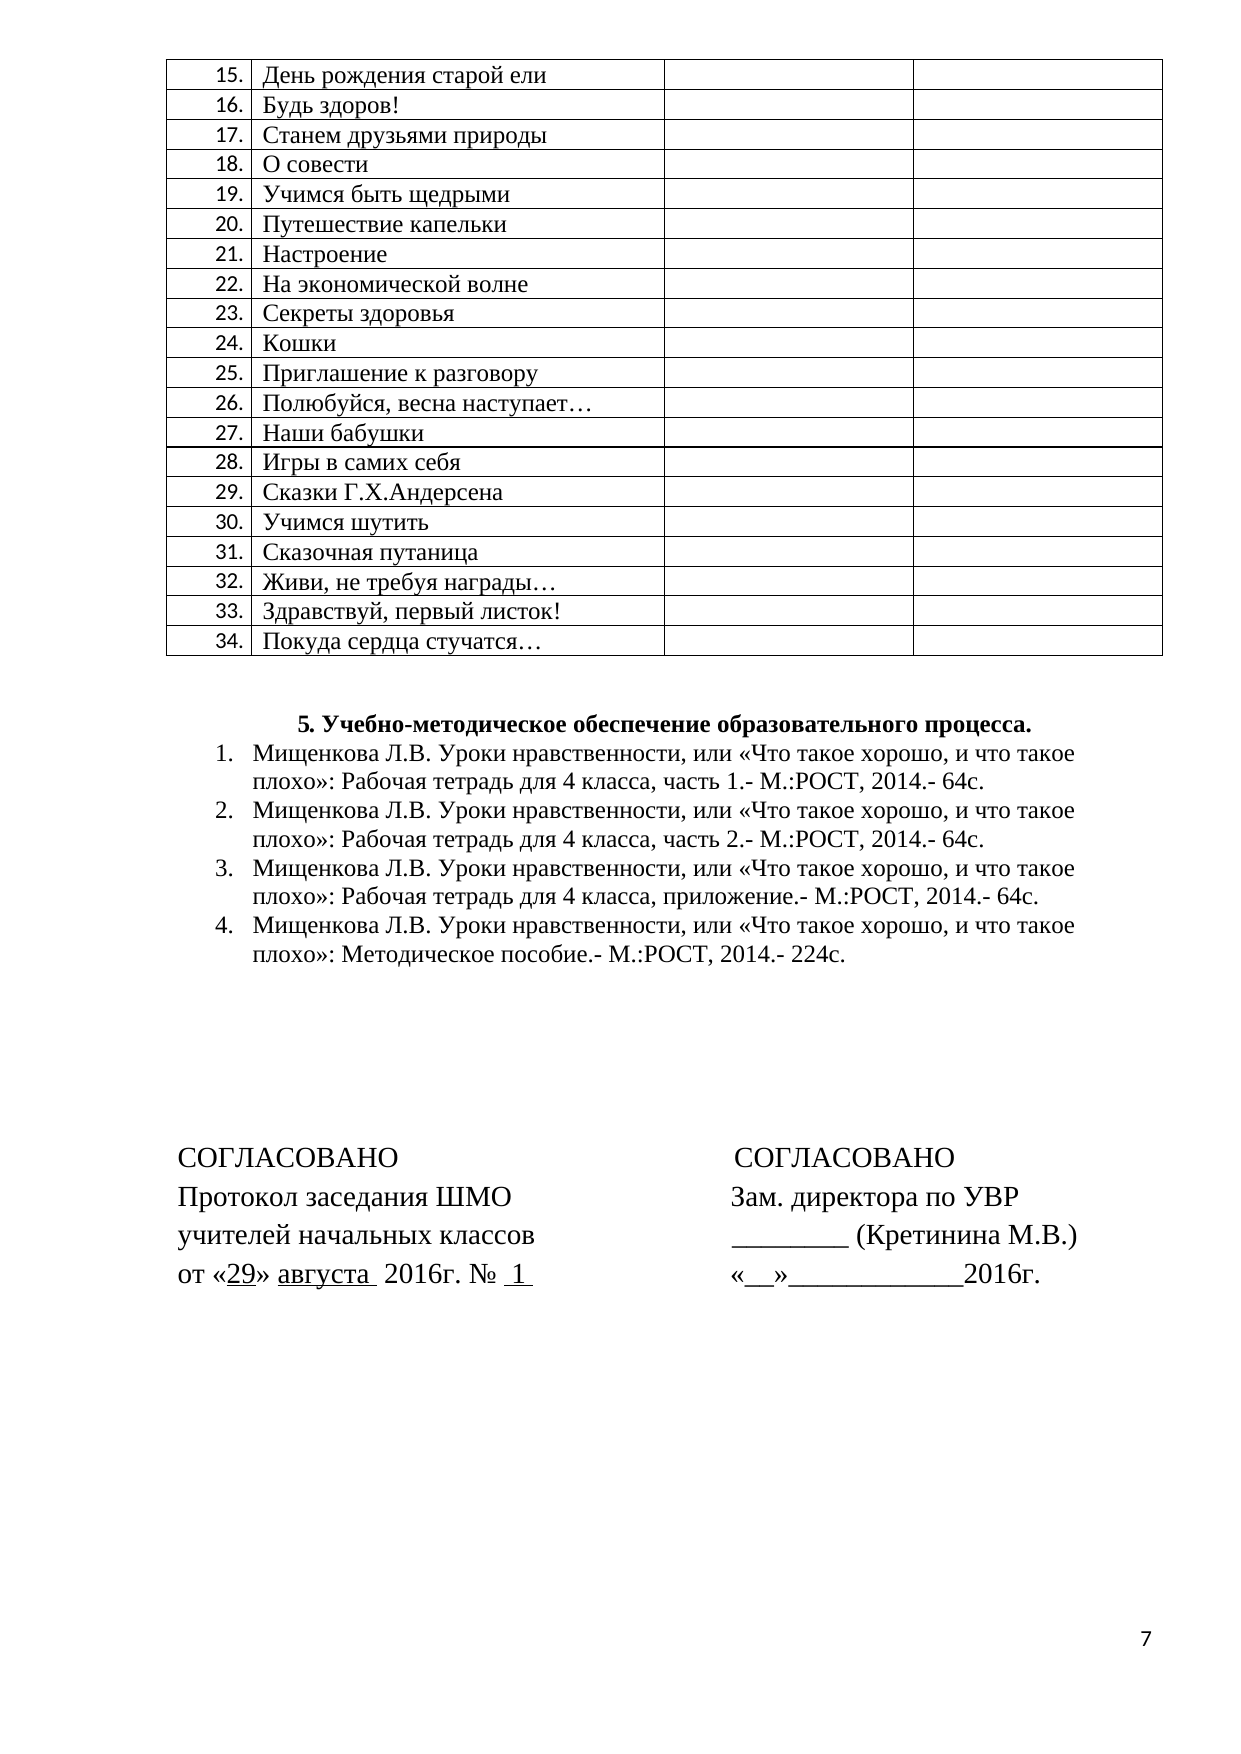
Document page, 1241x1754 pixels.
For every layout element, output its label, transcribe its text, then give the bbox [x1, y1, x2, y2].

table_cell Полюбуйся, весна наступает… [252, 388, 664, 417]
list Мищенкова Л.В. Уроки нравственности, или «Что такое хорошо, и что такое плохо»: Методическое пособие.- М.:РОСТ, 2014.- 224с. [215, 910, 1152, 968]
table_cell [665, 120, 913, 148]
table_cell Покуда сердца стучатся… [252, 626, 664, 655]
table_cell [914, 60, 1162, 89]
table_cell [167, 448, 251, 476]
text учителей начальных классов ________ (Кретинина М.В.) [177, 1217, 1152, 1251]
table_cell [914, 299, 1162, 327]
table_cell [167, 60, 251, 89]
table_cell Путешествие капельки [252, 209, 664, 238]
table_cell [665, 328, 913, 357]
table_cell [167, 567, 251, 595]
table_cell [914, 120, 1162, 148]
table_cell [167, 626, 251, 655]
table_cell [665, 537, 913, 566]
table_cell [665, 239, 913, 268]
table_cell [167, 209, 251, 238]
table_cell [167, 179, 251, 208]
table_cell Секреты здоровья [252, 299, 664, 327]
table_cell [665, 90, 913, 119]
list Мищенкова Л.В. Уроки нравственности, или «Что такое хорошо, и что такое плохо»: Рабочая тетрадь для 4 класса, часть 1.- М.:РОСТ, 2014.- 64с. [215, 738, 1152, 795]
table_cell [167, 507, 251, 536]
table_cell [167, 150, 251, 178]
text Протокол заседания ШМО Зам. директора по УВР [177, 1179, 1152, 1212]
table_cell [167, 269, 251, 297]
table_cell [665, 388, 913, 417]
table_cell [914, 328, 1162, 357]
list Мищенкова Л.В. Уроки нравственности, или «Что такое хорошо, и что такое плохо»: Рабочая тетрадь для 4 класса, часть 2.- М.:РОСТ, 2014.- 64с. [215, 795, 1152, 853]
table_cell Здравствуй, первый листок! [252, 596, 664, 625]
table_cell Приглашение к разговору [252, 358, 664, 387]
table_cell Наши бабушки [252, 418, 664, 446]
list Мищенкова Л.В. Уроки нравственности, или «Что такое хорошо, и что такое плохо»: Рабочая тетрадь для 4 класса, приложение.- М.:РОСТ, 2014.- 64с. [215, 853, 1152, 910]
table_cell [914, 596, 1162, 625]
table_cell Игры в самих себя [252, 448, 664, 476]
table_cell [914, 567, 1162, 595]
table_cell [914, 448, 1162, 476]
table_cell [167, 358, 251, 387]
table_cell [914, 179, 1162, 208]
table_cell [914, 209, 1162, 238]
table_cell Настроение [252, 239, 664, 268]
table_cell Учимся шутить [252, 507, 664, 536]
table_cell Живи, не требуя награды… [252, 567, 664, 595]
text от «29» августа 2016г. № 1 «__»____________2016г. [177, 1256, 1152, 1289]
table_cell [167, 537, 251, 566]
table_cell [665, 418, 913, 446]
table_cell [914, 477, 1162, 506]
table_cell [914, 626, 1162, 655]
table_cell [914, 388, 1162, 417]
table_cell [167, 596, 251, 625]
table_cell [167, 388, 251, 417]
table_cell [167, 299, 251, 327]
table_cell [665, 477, 913, 506]
table_cell [665, 596, 913, 625]
table_cell [665, 269, 913, 297]
table_cell Сказочная путаница [252, 537, 664, 566]
table_cell [167, 90, 251, 119]
table_cell [665, 358, 913, 387]
table_cell [665, 150, 913, 178]
table_cell [665, 179, 913, 208]
table_cell [167, 239, 251, 268]
table_cell [914, 507, 1162, 536]
table_cell О совести [252, 150, 664, 178]
table_cell [665, 567, 913, 595]
table_cell [665, 507, 913, 536]
table_cell [665, 448, 913, 476]
table_cell Учимся быть щедрыми [252, 179, 664, 208]
table_cell [914, 150, 1162, 178]
table_cell [914, 90, 1162, 119]
table_cell [665, 209, 913, 238]
table_cell [914, 239, 1162, 268]
table_cell День рождения старой ели [252, 60, 664, 89]
table_cell Будь здоров! [252, 90, 664, 119]
table_cell [665, 299, 913, 327]
table_cell [167, 120, 251, 148]
table_cell [167, 418, 251, 446]
text 5. Учебно-методическое обеспечение образовательного процесса. [177, 709, 1152, 738]
table_cell [914, 358, 1162, 387]
table_cell [167, 477, 251, 506]
table_cell Станем друзьями природы [252, 120, 664, 148]
table_cell Кошки [252, 328, 664, 357]
table_cell [167, 328, 251, 357]
table_cell [914, 269, 1162, 297]
table_cell Сказки Г.Х.Андерсена [252, 477, 664, 506]
table_cell [914, 418, 1162, 446]
table_cell [914, 537, 1162, 566]
table_cell [665, 60, 913, 89]
table_cell [665, 626, 913, 655]
table_cell На экономической волне [252, 269, 664, 297]
text СОГЛАСОВАНО СОГЛАСОВАНО [177, 1140, 1152, 1174]
